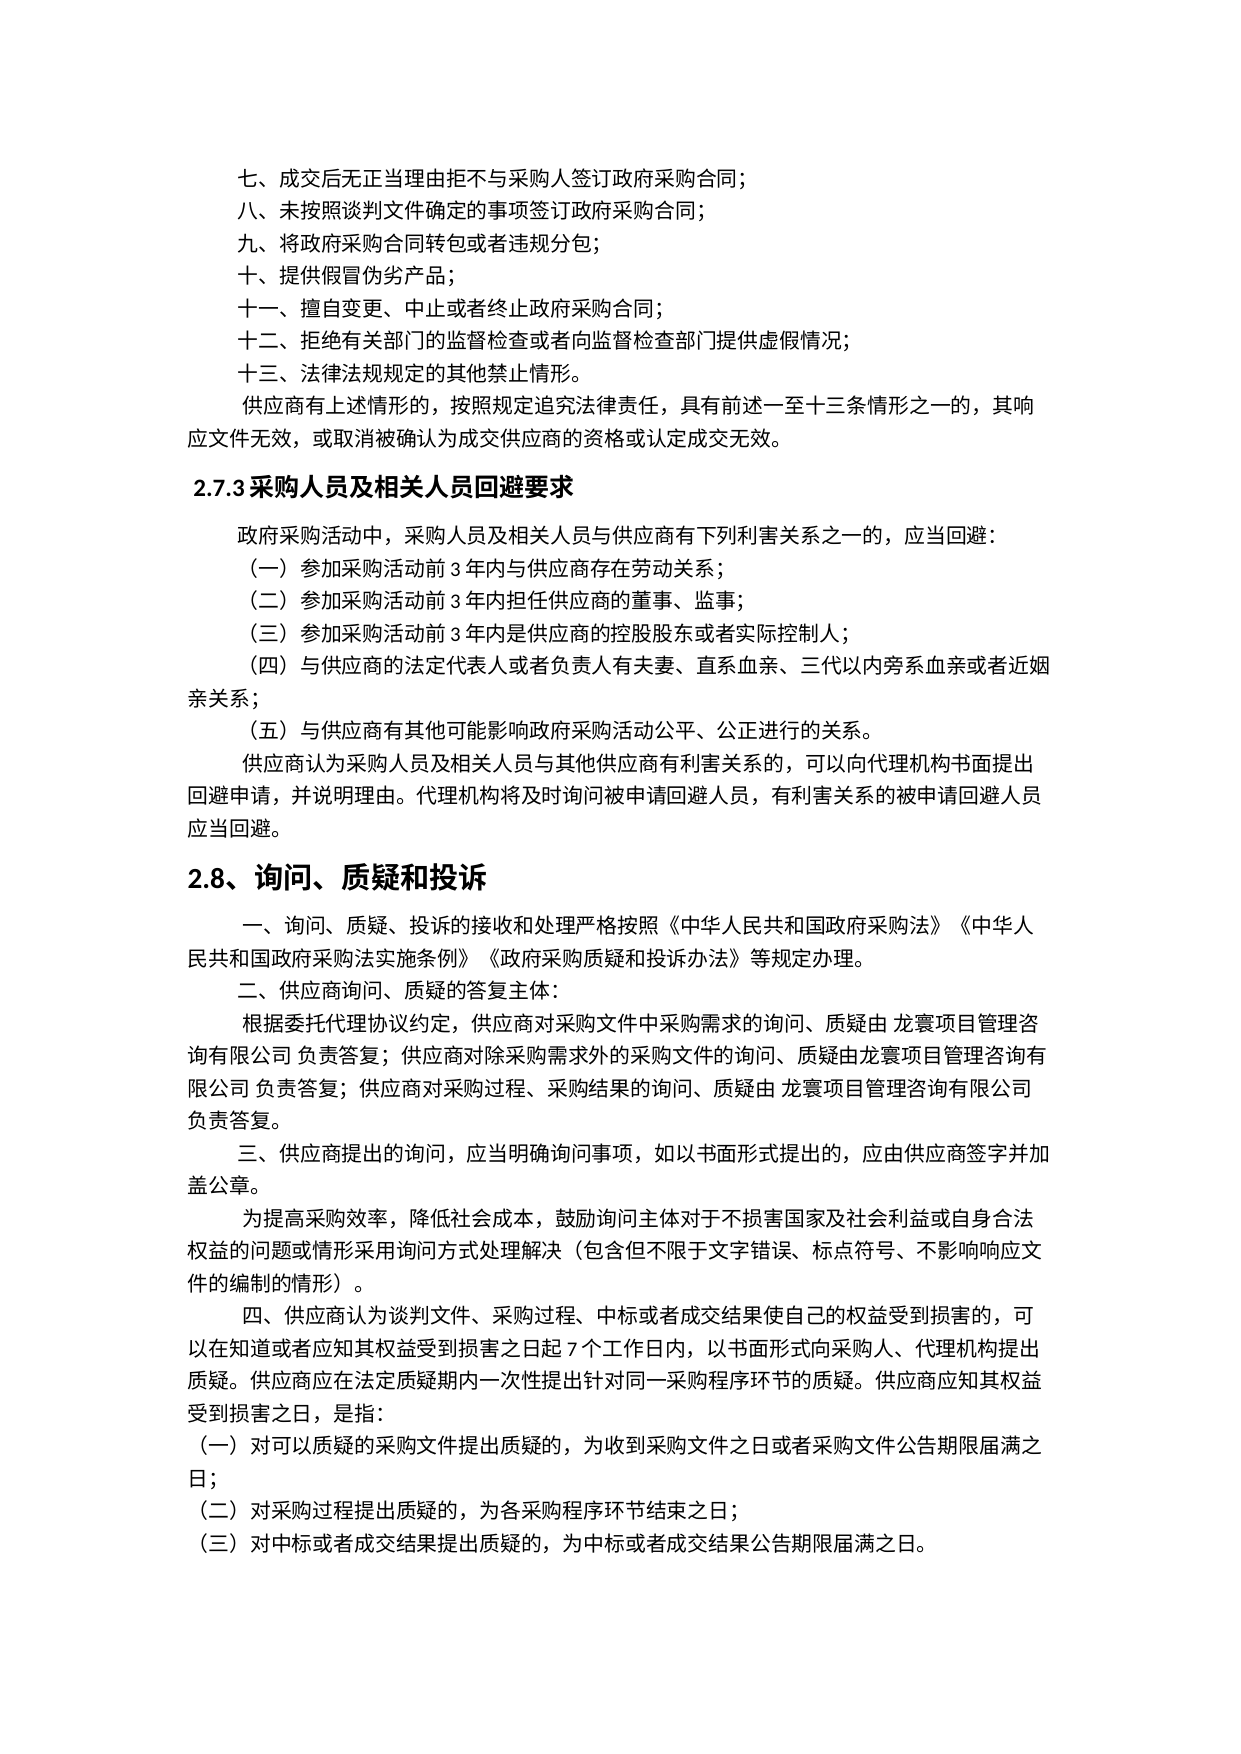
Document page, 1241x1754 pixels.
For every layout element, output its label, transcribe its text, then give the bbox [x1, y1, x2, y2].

text 三、供应商提出的询问，应当明确询问事项，如以书面形式提出的，应由供应商签字并加盖公章。 [187, 1137, 1053, 1202]
text 十三、法律法规规定的其他禁止情形。 [187, 357, 1053, 389]
text （一）参加采购活动前3年内与供应商存在劳动关系； [187, 552, 1053, 584]
text 八、未按照谈判文件确定的事项签订政府采购合同； [187, 194, 1053, 227]
text （二）对采购过程提出质疑的，为各采购程序环节结束之日； [187, 1494, 1053, 1527]
text 供应商认为采购人员及相关人员与其他供应商有利害关系的，可以向代理机构书面提出回避申请，并说明理由。代理机构将及时询问被申请回避人员，有利害关系的被申请回避人员应当回避。 [187, 747, 1053, 844]
text 四、供应商认为谈判文件、采购过程、中标或者成交结果使自己的权益受到损害的，可以在知道或者应知其权益受到损害之日起7个工作日内，以书面形式向采购人、代理机构提出质疑。供应商应在法定质疑期内一次性提出针对同一采购程序环节的质疑。供应商应知其权益受到损害之日，是指： [187, 1299, 1053, 1429]
text 二、供应商询问、质疑的答复主体： [187, 974, 1053, 1007]
text 政府采购活动中，采购人员及相关人员与供应商有下列利害关系之一的，应当回避： [187, 519, 1053, 552]
text （四）与供应商的法定代表人或者负责人有夫妻、直系血亲、三代以内旁系血亲或者近姻亲关系； [187, 649, 1053, 714]
text （五）与供应商有其他可能影响政府采购活动公平、公正进行的关系。 [187, 714, 1053, 747]
text （三）对中标或者成交结果提出质疑的，为中标或者成交结果公告期限届满之日。 [187, 1527, 1053, 1559]
text 十二、拒绝有关部门的监督检查或者向监督检查部门提供虚假情况； [187, 324, 1053, 357]
text 一、询问、质疑、投诉的接收和处理严格按照《中华人民共和国政府采购法》《中华人民共和国政府采购法实施条例》《政府采购质疑和投诉办法》等规定办理。 [187, 909, 1053, 974]
text 十一、擅自变更、中止或者终止政府采购合同； [187, 292, 1053, 324]
text 供应商有上述情形的，按照规定追究法律责任，具有前述一至十三条情形之一的，其响应文件无效，或取消被确认为成交供应商的资格或认定成交无效。 [187, 389, 1053, 454]
text （二）参加采购活动前3年内担任供应商的董事、监事； [187, 584, 1053, 617]
text （一）对可以质疑的采购文件提出质疑的，为收到采购文件之日或者采购文件公告期限届满之日； [187, 1429, 1053, 1494]
text 七、成交后无正当理由拒不与采购人签订政府采购合同； [187, 162, 1053, 194]
text 根据委托代理协议约定，供应商对采购文件中采购需求的询问、质疑由 龙寰项目管理咨询有限公司 负责答复；供应商对除采购需求外的采购文件的询问、质疑由龙寰项目管理咨询有限公司 负责答复；供应商对采购过程、采购结果的询问、质疑由 龙寰项目管理咨询有限公司 负责答复。 [187, 1007, 1053, 1137]
text 为提高采购效率，降低社会成本，鼓励询问主体对于不损害国家及社会利益或自身合法权益的问题或情形采用询问方式处理解决（包含但不限于文字错误、标点符号、不影响响应文件的编制的情形）。 [187, 1202, 1053, 1299]
text 2.8、询问、质疑和投诉 [187, 844, 1053, 909]
text 九、将政府采购合同转包或者违规分包； [187, 227, 1053, 259]
text （三）参加采购活动前3年内是供应商的控股股东或者实际控制人； [187, 617, 1053, 649]
text 十、提供假冒伪劣产品； [187, 259, 1053, 292]
text 2.7.3采购人员及相关人员回避要求 [187, 454, 1053, 519]
